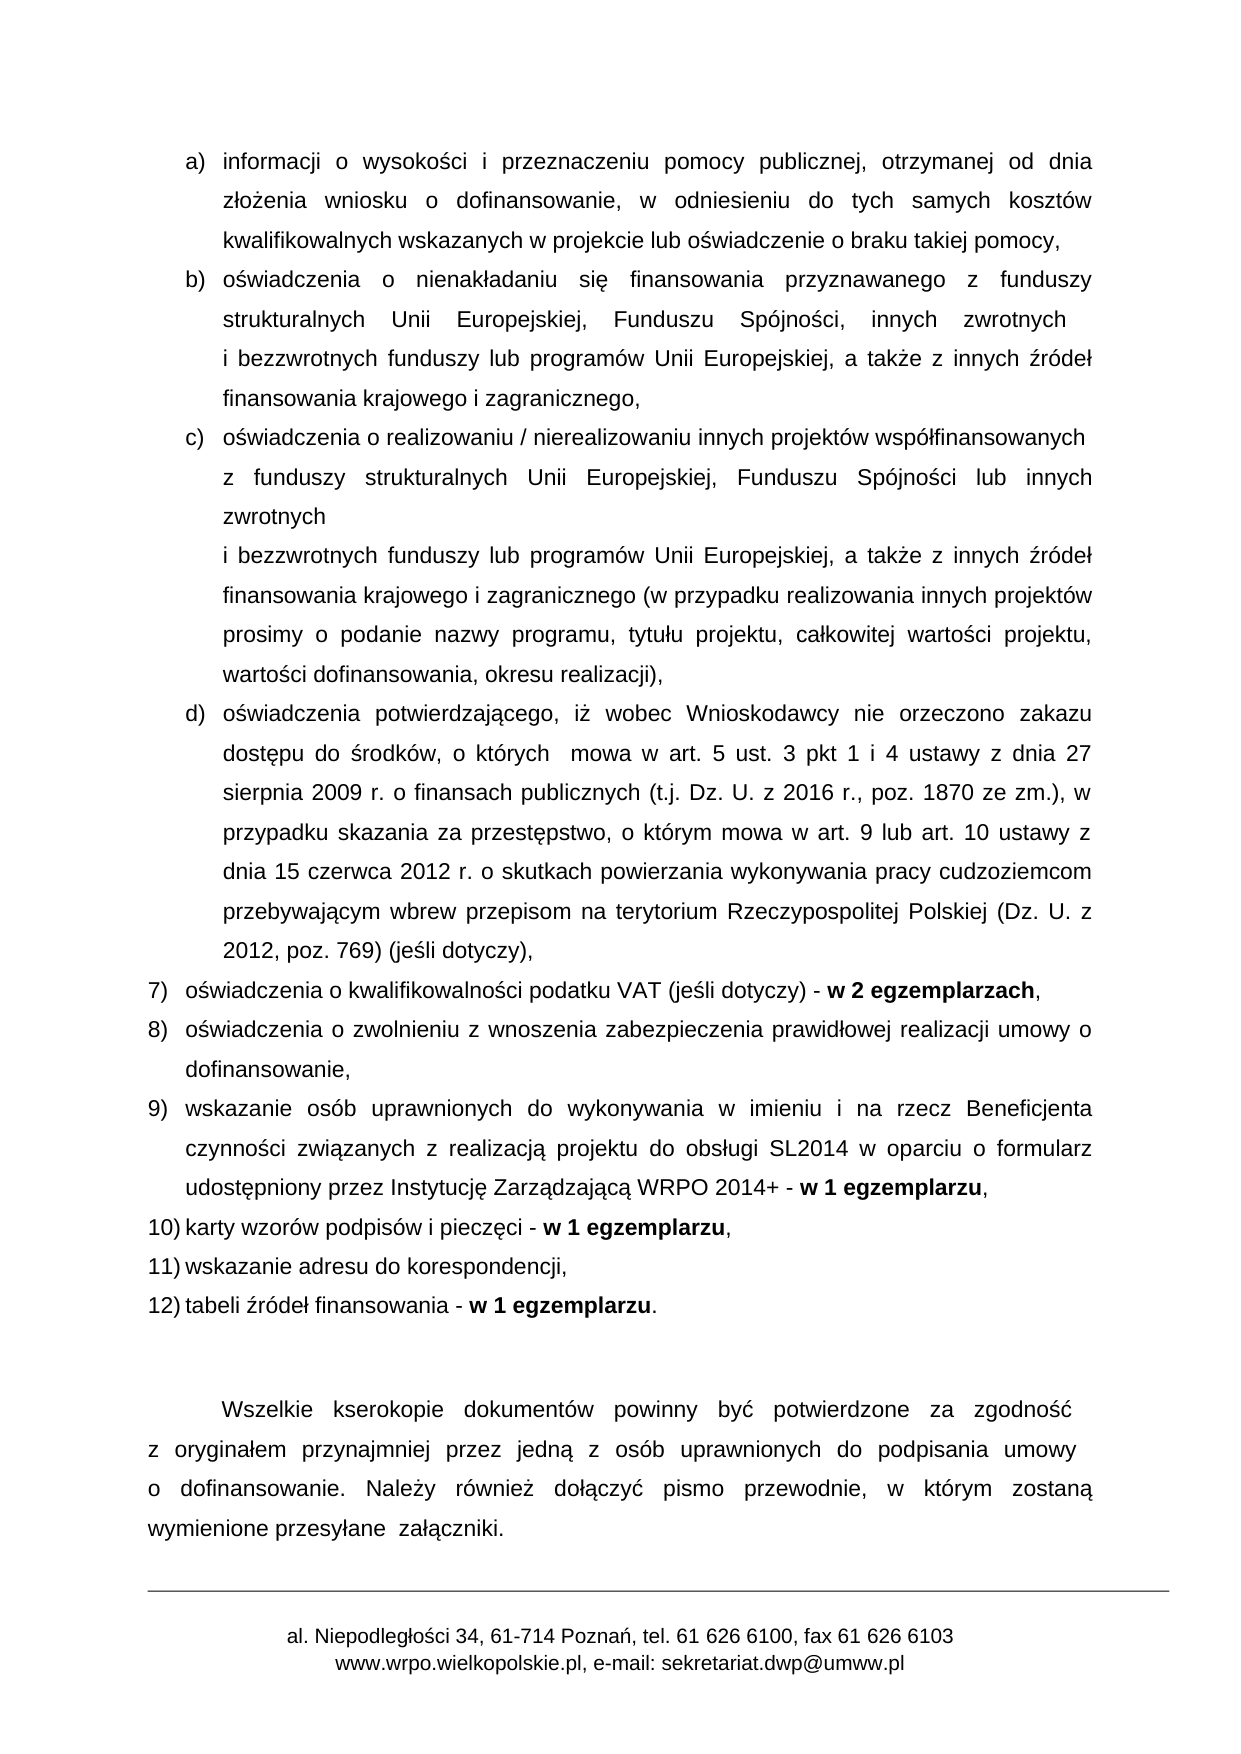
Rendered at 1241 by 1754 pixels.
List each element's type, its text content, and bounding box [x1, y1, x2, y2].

list oświadczenia o nienakładaniu się finansowania przyznawanego z funduszy strukturalnych Unii Europejskiej, Funduszu Spójności, innych zwrotnych i bezzwrotnych funduszy lub programów Unii Europejskiej, a także z innych źródeł finansowania krajowego i zagranicznego, [185, 266, 1093, 411]
text Wszelkie kserokopie dokumentów powinny być potwierdzone za zgodność z oryginałem przynajmniej przez jedną z osób uprawnionych do podpisania umowy o dofinansowanie. Należy również dołączyć pismo przewodnie, w którym zostaną wymienione przesyłane załączniki. [148, 1396, 1093, 1541]
list informacji o wysokości i przeznaczeniu pomocy publicznej, otrzymanej od dnia złożenia wniosku o dofinansowanie, w odniesieniu do tych samych kosztów kwalifikowalnych wskazanych w projekcie lub oświadczenie o braku takiej pomocy, [185, 148, 1093, 253]
list oświadczenia o kwalifikowalności podatku VAT (jeśli dotyczy) - w 2 egzemplarzach, [148, 977, 1093, 1003]
list oświadczenia o zwolnieniu z wnoszenia zabezpieczenia prawidłowej realizacji umowy o dofinansowanie, [148, 1016, 1093, 1082]
list wskazanie adresu do korespondencji, [148, 1253, 1093, 1279]
list oświadczenia o realizowaniu / nierealizowaniu innych projektów współfinansowanych z funduszy strukturalnych Unii Europejskiej, Funduszu Spójności lub innych zwrotnych i bezzwrotnych funduszy lub programów Unii Europejskiej, a także z innych źródeł finansowania krajowego i zagranicznego (w przypadku realizowania innych projektów prosimy o podanie nazwy programu, tytułu projektu, całkowitej wartości projektu, wartości dofinansowania, okresu realizacji), [185, 424, 1093, 687]
list tabeli źródeł finansowania - w 1 egzemplarzu. [148, 1292, 1093, 1319]
list oświadczenia potwierdzającego, iż wobec Wnioskodawcy nie orzeczono zakazu dostępu do środków, o których mowa w art. 5 ust. 3 pkt 1 i 4 ustawy z dnia 27 sierpnia 2009 r. o finansach publicznych (t.j. Dz. U. z 2016 r., poz. 1870 ze zm.), w przypadku skazania za przestępstwo, o którym mowa w art. 9 lub art. 10 ustawy z dnia 15 czerwca 2012 r. o skutkach powierzania wykonywania pracy cudzoziemcom przebywającym wbrew przepisom na terytorium Rzeczypospolitej Polskiej (Dz. U. z 2012, poz. 769) (jeśli dotyczy), [185, 700, 1093, 963]
list wskazanie osób uprawnionych do wykonywania w imieniu i na rzecz Beneficjenta czynności związanych z realizacją projektu do obsługi SL2014 w oparciu o formularz udostępniony przez Instytucję Zarządzającą WRPO 2014+ - w 1 egzemplarzu, [148, 1095, 1093, 1200]
list karty wzorów podpisów i pieczęci - w 1 egzemplarzu, [148, 1213, 1093, 1240]
